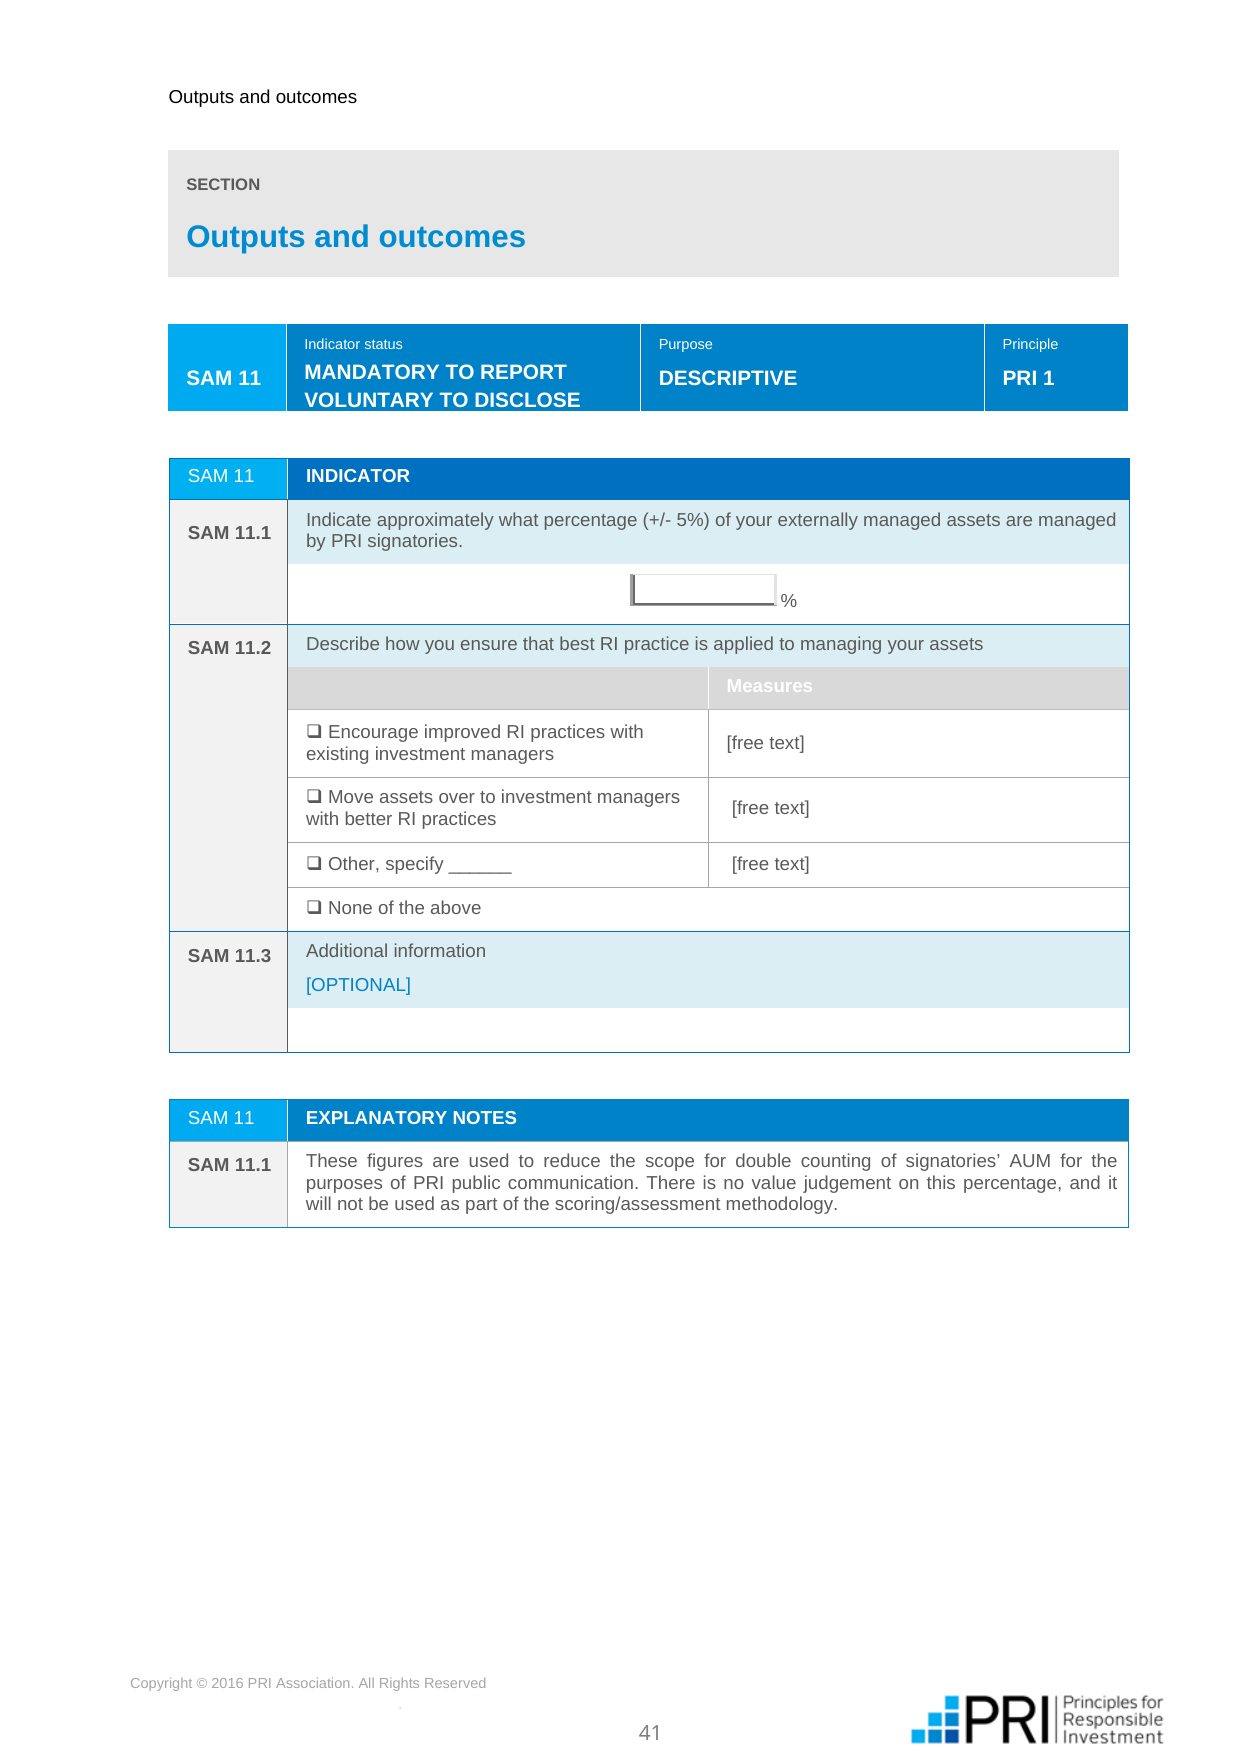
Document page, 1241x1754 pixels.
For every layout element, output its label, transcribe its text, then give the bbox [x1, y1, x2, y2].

table_cell MANDATORY TO REPORT VOLUNTARY TO DISCLOSE [287, 360, 640, 411]
table_cell DESCRIPTIVE [641, 360, 984, 411]
table_cell Outputs and outcomes [168, 194, 1119, 277]
table_header Purpose [641, 324, 984, 360]
table_header SAM 11 [170, 1100, 287, 1141]
picture [405, 977, 409, 992]
table_cell These figures are used to reduce the scope for double counting of signatories’ AUM for the purposes of PRI public communication. There is no value judgement on this percentage, and it will not be used as part of the scoring/assessment methodology. [288, 1142, 1128, 1227]
table_cell SAM 11.3 [170, 932, 287, 1052]
table_cell PRI 1 [985, 360, 1128, 411]
table_cell Encourage improved RI practices with existing investment managers [288, 710, 708, 777]
table_cell Additional information [Optional] [288, 932, 1129, 1008]
table_cell Indicate approximately what percentage (+/- 5%) of your externally managed assets are managed by PRI signatories. [288, 500, 1129, 564]
table_cell SAM 11.1 [170, 1142, 287, 1227]
table_cell [170, 564, 287, 623]
table_cell None of the above [288, 888, 1129, 931]
table_cell % [288, 564, 1129, 623]
table_header INDICATOR [288, 459, 1129, 499]
table_header Indicator status [287, 324, 640, 360]
table_header SAM 11 [170, 459, 287, 499]
table_header SECTION [168, 150, 1119, 193]
table_cell Other, specify ______ [288, 843, 708, 887]
table_cell [free text] [709, 843, 1129, 887]
table_cell [288, 667, 708, 709]
table_cell Move assets over to investment managers with better RI practices [288, 778, 708, 842]
table_cell Measures [709, 667, 1129, 709]
picture [0, 1601, 1241, 1754]
table_cell [free text] [709, 710, 1129, 777]
table_header Principle [985, 324, 1128, 360]
table_cell SAM 11.2 [170, 625, 287, 931]
table_cell [free text] [709, 778, 1129, 842]
table_cell SAM 11.1 [170, 500, 287, 564]
table_header EXPLANATORY NOTES [288, 1100, 1128, 1141]
table_header [168, 324, 286, 360]
table_cell [288, 1008, 1129, 1052]
table_cell SAM 11 [168, 360, 286, 411]
table_cell Describe how you ensure that best RI practice is applied to managing your assets [288, 625, 1129, 667]
